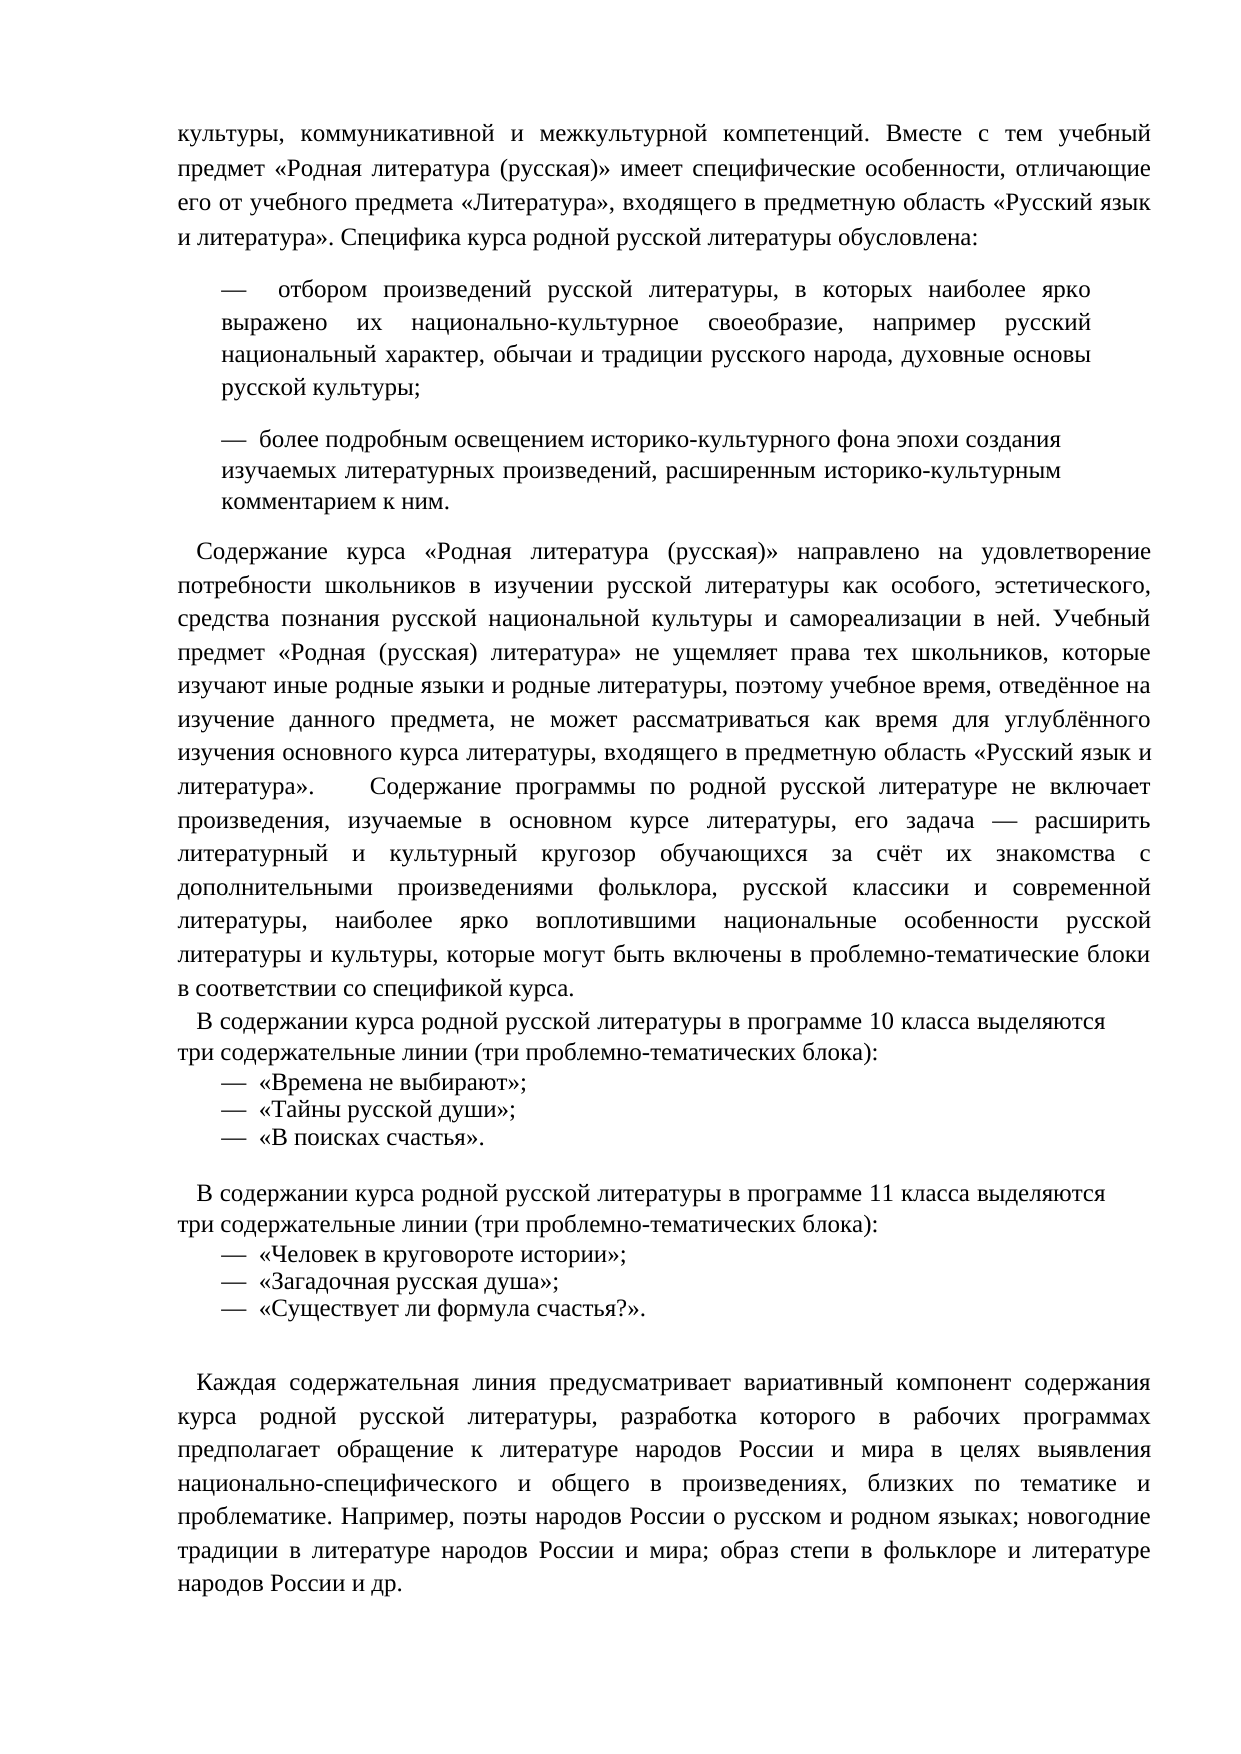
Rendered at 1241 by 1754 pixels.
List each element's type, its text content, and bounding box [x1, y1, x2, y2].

text — «Тайны русской души»; [221, 1096, 1152, 1123]
text Каждая содержательная линия предусматривает вариативный компонент содержания курса родной русской литературы, разработка которого в рабочих программах предполагает обращение к литературе народов России и мира в целях выявления национально-специфического и общего в произведениях, близких по тематике и проблематике. Например, поэты народов России о русском и родном языках; новогодние традиции в литературе народов России и мира; образ степи в фольклоре и литературе народов России и др. [177, 1367, 1152, 1597]
text — более подробным освещением историко-культурного фона эпохи создания изучаемых литературных произведений, расширенным историко-культурным комментарием к ним. [221, 424, 1062, 515]
text В содержании курса родной русской литературы в программе 11 класса выделяются три содержательные линии (три проблемно-тематических блока): [177, 1178, 1107, 1238]
text — «В поисках счастья». [221, 1123, 1152, 1151]
text — «Человек в круговороте истории»; [221, 1240, 1152, 1268]
text Содержание курса «Родная литература (русская)» направлено на удовлетворение потребности школьников в изучении русской литературы как особого, эстетического, средства познания русской национальной культуры и самореализации в ней. Учебный предмет «Родная (русская) литература» не ущемляет права тех школьников, которые изучают иные родные языки и родные литературы, поэтому учебное время, отведённое на изучение данного предмета, не может рассматриваться как время для углублённого изучения основного курса литературы, входящего в предметную область «Русский язык и литература». Содержание программы по родной русской литературе не включает произведения, изучаемые в основном курсе литературы, его задача — расширить литературный и культурный кругозор обучающихся за счёт их знакомства с дополнительными произведениями фольклора, русской классики и современной литературы, наиболее ярко воплотившими национальные особенности русской литературы и культуры, которые могут быть включены в проблемно-тематические блоки в соответствии со спецификой курса. [177, 536, 1152, 1001]
text — «Времена не выбирают»; [221, 1069, 1152, 1096]
text — «Загадочная русская душа»; [221, 1268, 1152, 1295]
text В содержании курса родной русской литературы в программе 10 класса выделяются три содержательные линии (три проблемно-тематических блока): [177, 1006, 1107, 1066]
text — отбором произведений русской литературы, в которых наиболее ярко выражено их национально-культурное своеобразие, например русский национальный характер, обычаи и традиции русского народа, духовные основы русской культуры; [221, 274, 1092, 401]
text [177, 118, 1152, 250]
text — «Существует ли формула счастья?». [221, 1295, 1152, 1322]
